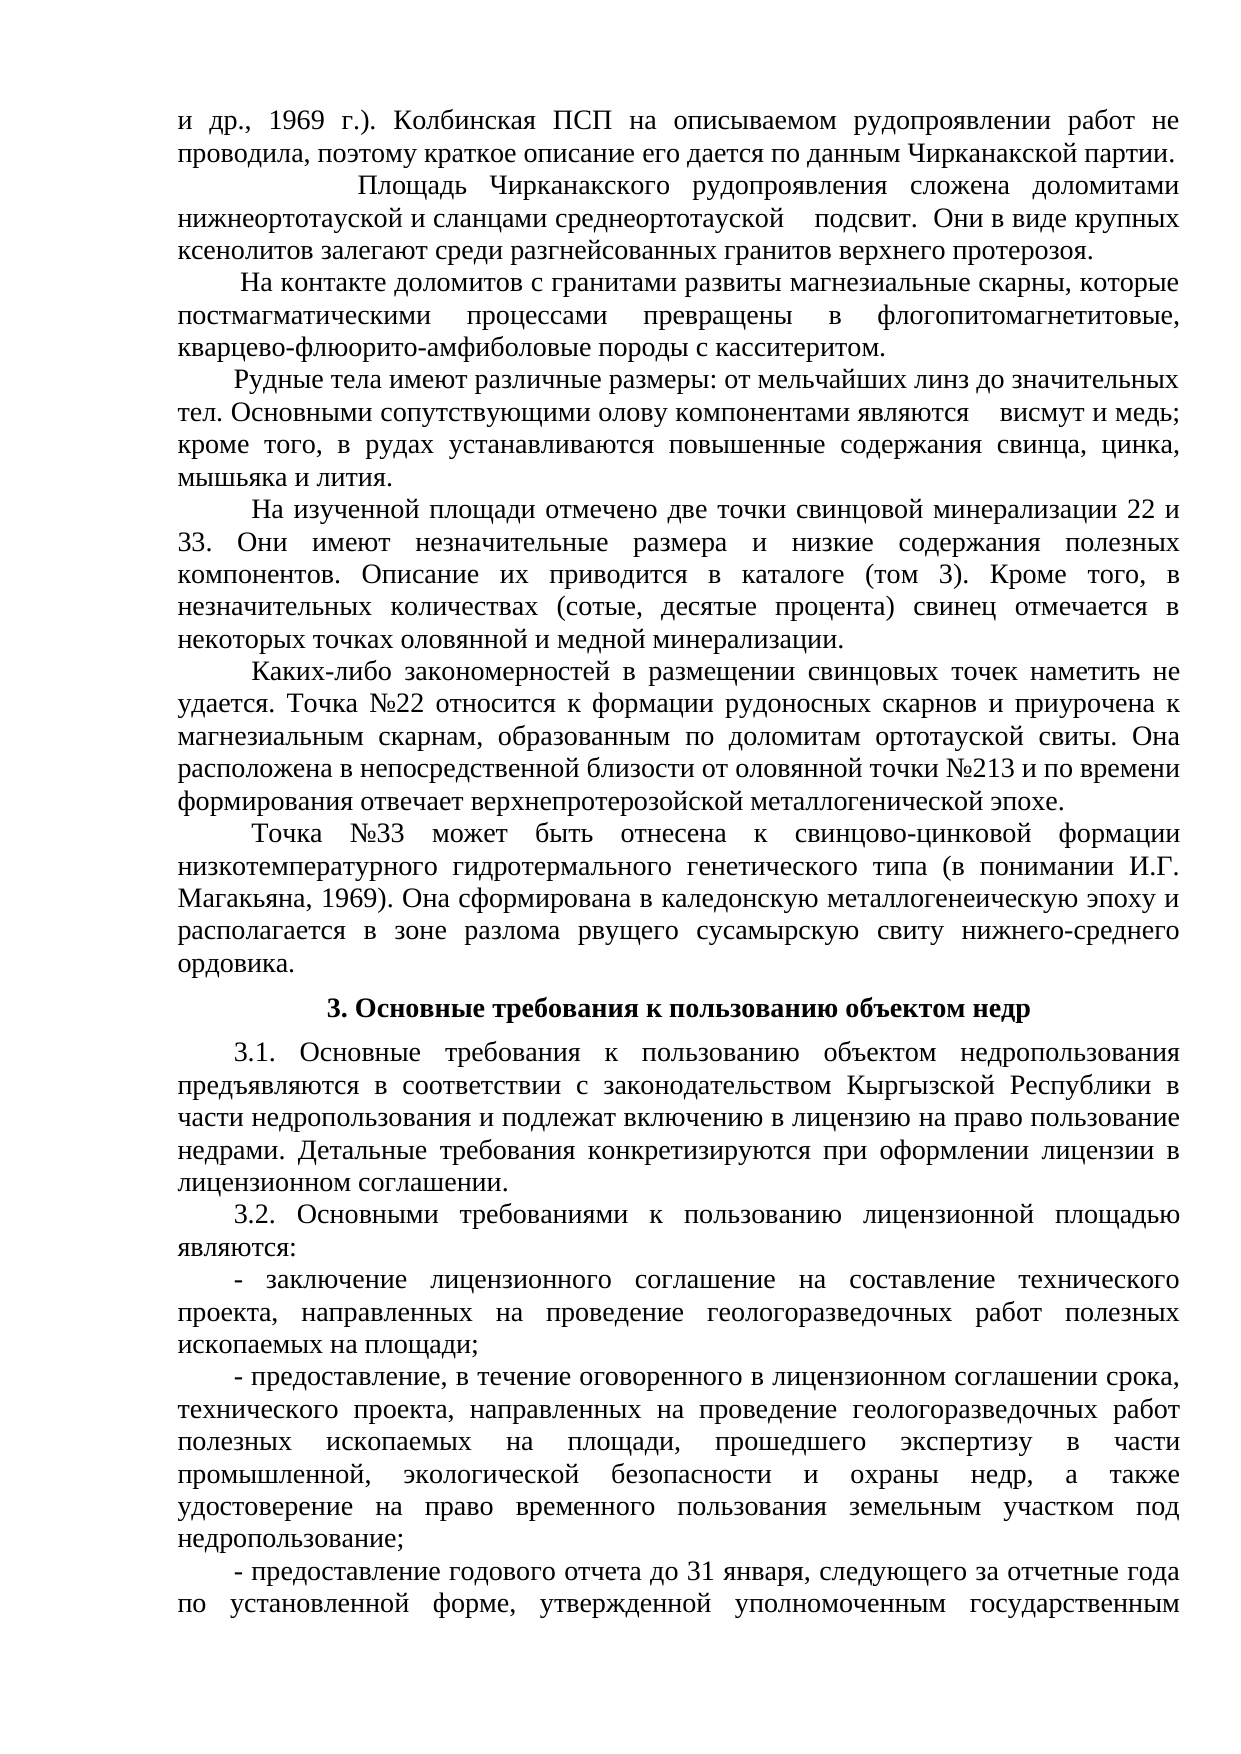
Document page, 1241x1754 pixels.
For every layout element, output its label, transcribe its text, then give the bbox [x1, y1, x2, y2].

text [177, 103, 1181, 168]
text На контакте доломитов с гранитами развиты магнезиальные скарны, которые постмагматическими процессами превращены в флогопитомагнетитовые, кварцево-флюорито-амфиболовые породы с касситеритом. [177, 265, 1181, 363]
text На изученной площади отмечено две точки свинцовой минерализации 22 и 33. Они имеют незначительные размера и низкие содержания полезных компонентов. Описание их приводится в каталоге (том 3). Кроме того, в незначительных количествах (сотые, десятые процента) свинец отмечается в некоторых точках оловянной и медной минерализации. [177, 492, 1181, 654]
text Рудные тела имеют различные размеры: от мельчайших линз до значительных тел. Основными сопутствующими олову компонентами являются висмут и медь; кроме того, в рудах устанавливаются повышенные содержания свинца, цинка, мышьяка и лития. [177, 363, 1181, 492]
text Каких-либо закономерностей в размещении свинцовых точек наметить не удается. Точка №22 относится к формации рудоносных скарнов и приурочена к магнезиальным скарнам, образованным по доломитам ортотауской свиты. Она расположена в непосредственной близости от оловянной точки №213 и по времени формирования отвечает верхнепротерозойской металлогенической эпохе. [177, 654, 1181, 816]
text - предоставление, в течение оговоренного в лицензионном соглашении срока, технического проекта, направленных на проведение геологоразведочных работ полезных ископаемых на площади, прошедшего экспертизу в части промышленной, экологической безопасности и охраны недр, а также удостоверение на право временного пользования земельным участком под недропользование; [177, 1359, 1181, 1554]
text 3.2. Основными требованиями к пользованию лицензионной площадью являются: [177, 1197, 1181, 1262]
text 3.1. Основные требования к пользованию объектом недропользования предъявляются в соответствии с законодательством Кыргызской Республики в части недропользования и подлежат включению в лицензию на право пользование недрами. Детальные требования конкретизируются при оформлении лицензии в лицензионном соглашении. [177, 1036, 1181, 1197]
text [177, 1554, 1181, 1619]
text Площадь Чирканакского рудопроявления сложена доломитами нижнеортотауской и сланцами среднеортотауской подсвит. Они в виде крупных ксенолитов залегают среди разгнейсованных гранитов верхнего протерозоя. [177, 168, 1181, 265]
text Точка №33 может быть отнесена к свинцово-цинковой формации низкотемпературного гидротермального генетического типа (в понимании И.Г. Магакьяна, 1969). Она сформирована в каледонскую металлогенеическую эпоху и располагается в зоне разлома рвущего сусамырскую свиту нижнего-среднего ордовика. [177, 816, 1181, 978]
text 3. Основные требования к пользованию объектом недр [177, 991, 1181, 1023]
text - заключение лицензионного соглашение на составление технического проекта, направленных на проведение геологоразведочных работ полезных ископаемых на площади; [177, 1262, 1181, 1359]
